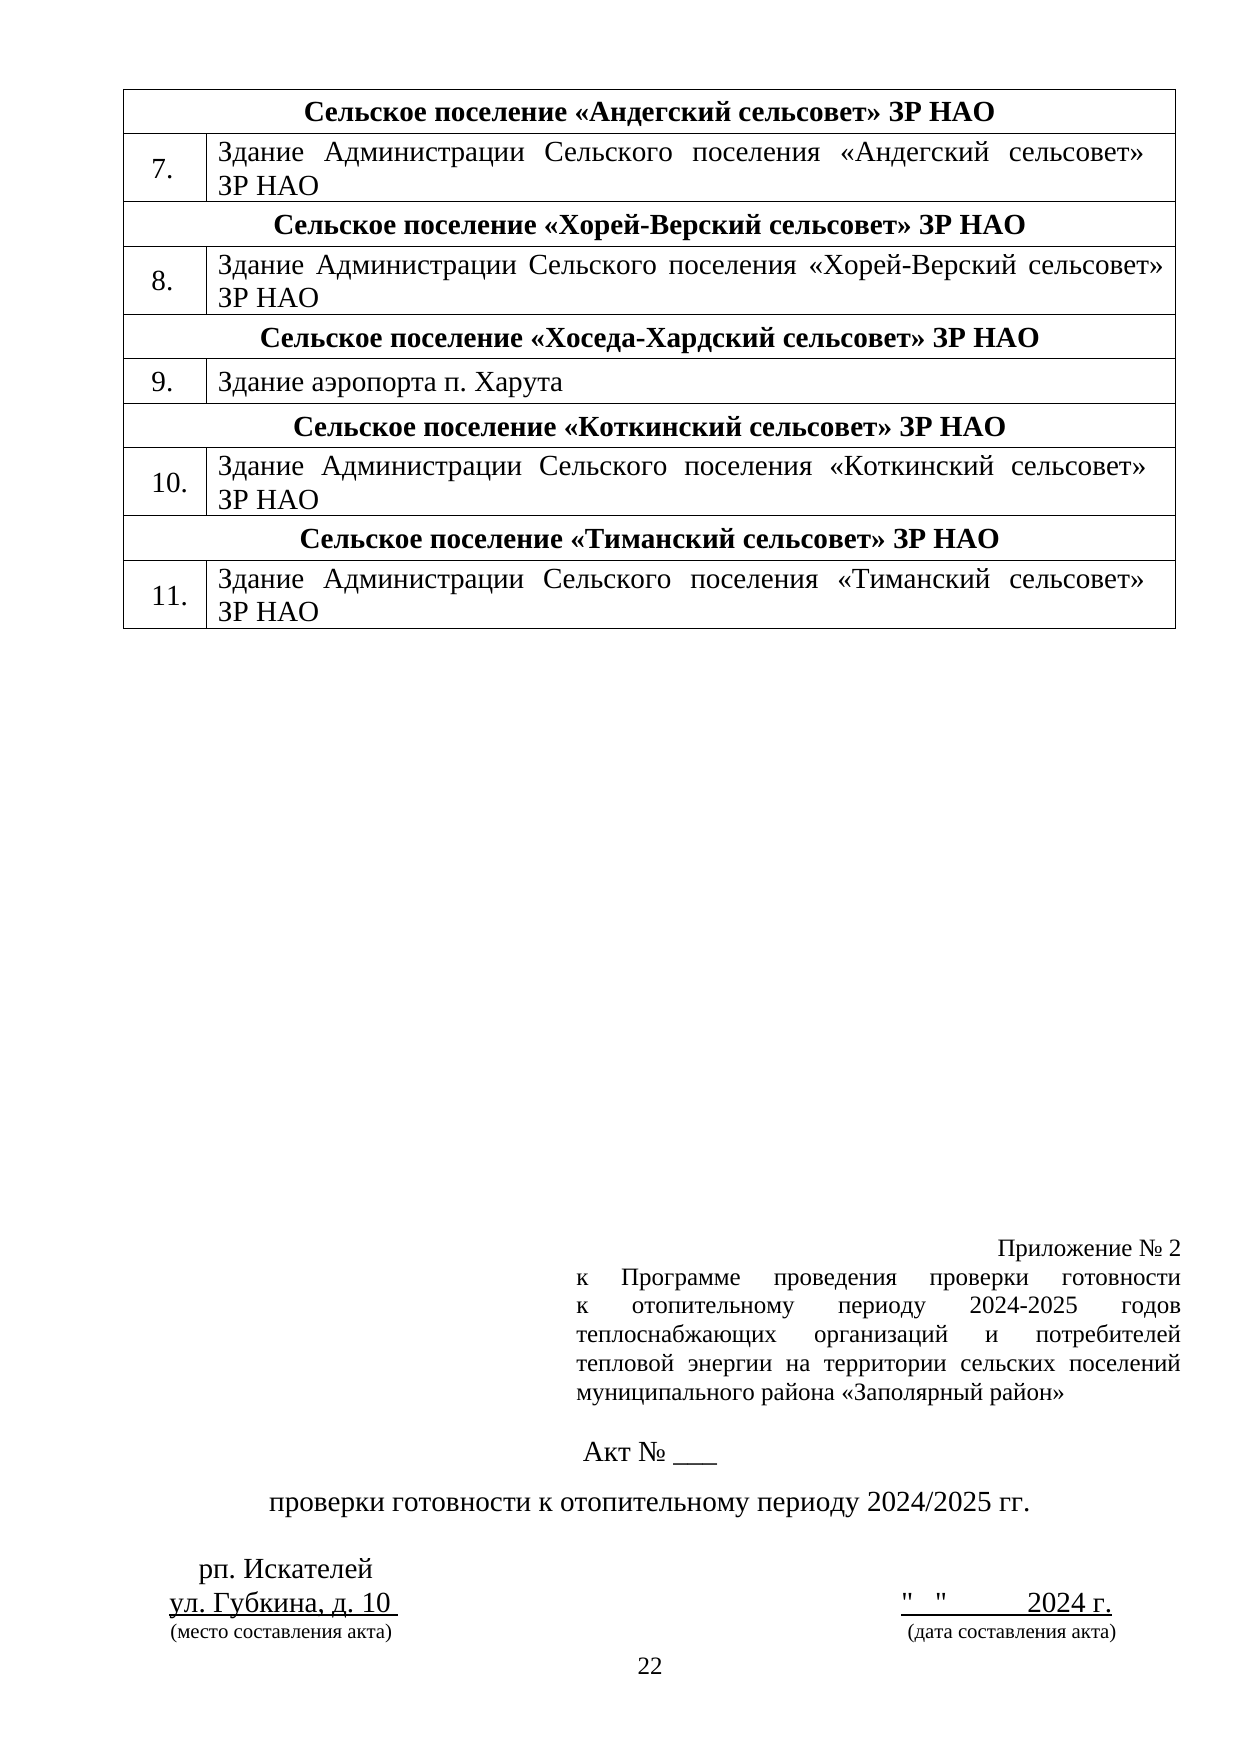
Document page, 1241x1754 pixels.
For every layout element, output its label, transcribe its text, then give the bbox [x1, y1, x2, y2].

text рп. Искателей [118, 1551, 1181, 1585]
table_cell [124, 448, 206, 515]
text проверки готовности к отопительному периоду 2024/2025 гг. [118, 1484, 1181, 1518]
table_cell Здание Администрации Сельского поселения «Андегский сельсовет» ЗР НАО [207, 134, 1175, 201]
table_cell Здание аэропорта п. Харута [207, 359, 1175, 403]
table_cell Сельское поселение «Андегский сельсовет» ЗР НАО [124, 90, 1175, 133]
table_cell Сельское поселение «Хорей-Верский сельсовет» ЗР НАО [124, 202, 1175, 246]
table_cell [124, 134, 206, 201]
table_cell Здание Администрации Сельского поселения «Тиманский сельсовет» ЗР НАО [207, 561, 1175, 628]
table_cell [124, 247, 206, 314]
text Приложение № 2 [118, 1233, 1181, 1262]
table_cell [124, 359, 206, 403]
table_cell Сельское поселение «Хоседа-Хардский сельсовет» ЗР НАО [124, 315, 1175, 358]
text Акт № ___ [118, 1434, 1181, 1468]
text к Программе проведения проверки готовности к отопительному периоду 2024-2025 годов теплоснабжающих организаций и потребителей тепловой энергии на территории сельских поселений муниципального района «Заполярный район» [576, 1262, 1181, 1405]
text ул. Губкина, д. 10 " " 2024 г. [118, 1585, 1181, 1618]
table_cell Сельское поселение «Тиманский сельсовет» ЗР НАО [124, 516, 1175, 560]
table_cell [124, 561, 206, 628]
table_cell Здание Администрации Сельского поселения «Коткинский сельсовет» ЗР НАО [207, 448, 1175, 515]
text (место составления акта) (дата составления акта) [118, 1618, 1181, 1643]
table_cell Сельское поселение «Коткинский сельсовет» ЗР НАО [124, 404, 1175, 447]
table_cell Здание Администрации Сельского поселения «Хорей-Верский сельсовет» ЗР НАО [207, 247, 1175, 314]
